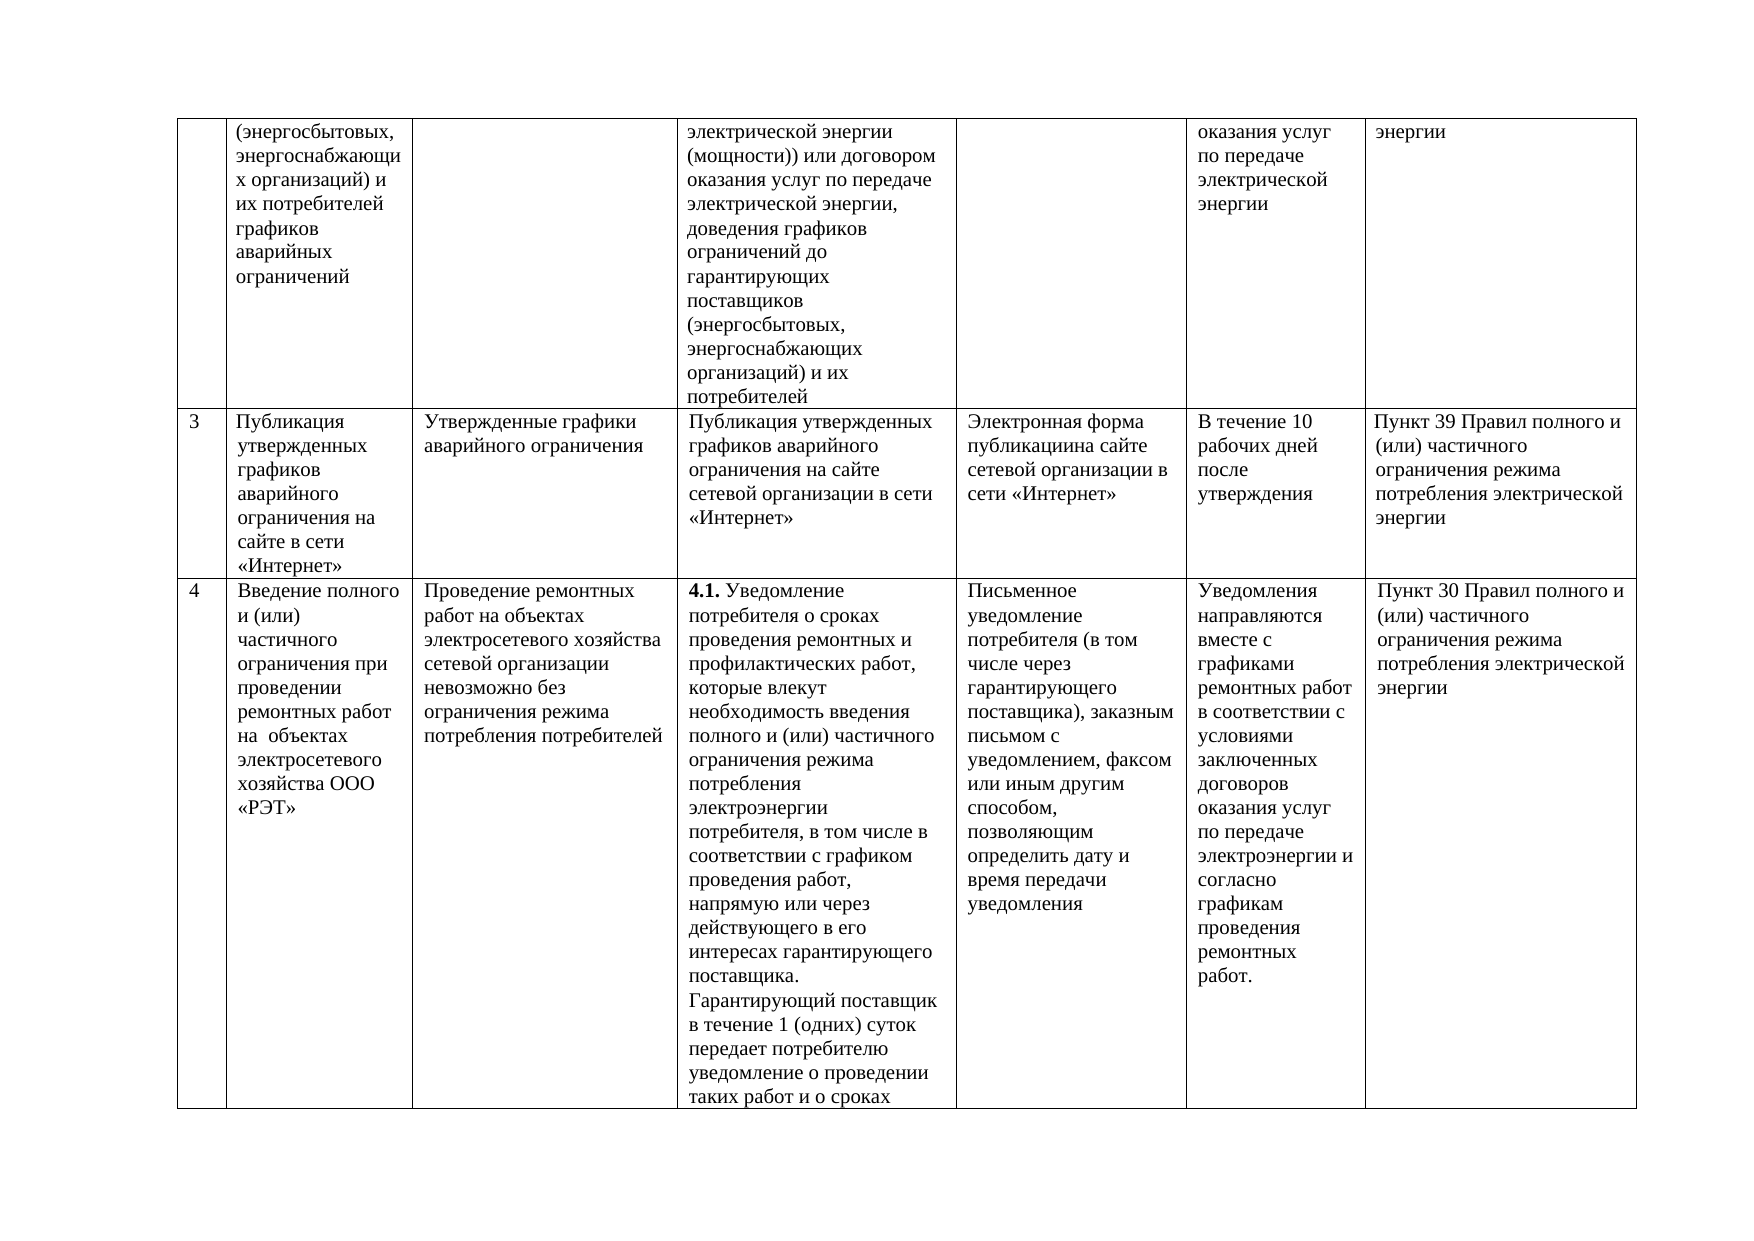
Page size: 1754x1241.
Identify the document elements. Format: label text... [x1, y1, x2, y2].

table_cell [1366, 579, 1636, 1108]
table_cell Пункт 39 Правил полного и (или) частичного ограничения режима потребления электрической энергии [1366, 409, 1636, 577]
table_cell 4 [178, 579, 226, 1108]
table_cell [1187, 119, 1365, 408]
table_cell 2 [178, 119, 226, 408]
table_cell Утвержденные графики аварийного ограничения [413, 409, 677, 577]
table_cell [957, 579, 1186, 1108]
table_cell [413, 119, 677, 408]
table_cell Публикация утвержденных графиков аварийного ограничения на сайте в сети «Интернет» [227, 409, 412, 577]
table_cell 3 [178, 409, 226, 577]
table_cell В течение 10 рабочих дней после утверждения [1187, 409, 1365, 577]
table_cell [413, 579, 677, 1108]
table_cell Публикация утвержденных графиков аварийного ограничения на сайте сетевой организации в сети «Интернет» [678, 409, 956, 577]
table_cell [957, 119, 1186, 408]
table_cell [1187, 579, 1365, 1108]
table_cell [678, 119, 956, 408]
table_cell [1366, 119, 1636, 408]
table_cell Электронная форма публикациина сайте сетевой организации в сети «Интернет» [957, 409, 1186, 577]
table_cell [227, 119, 412, 408]
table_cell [678, 579, 956, 1108]
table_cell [227, 579, 412, 1108]
